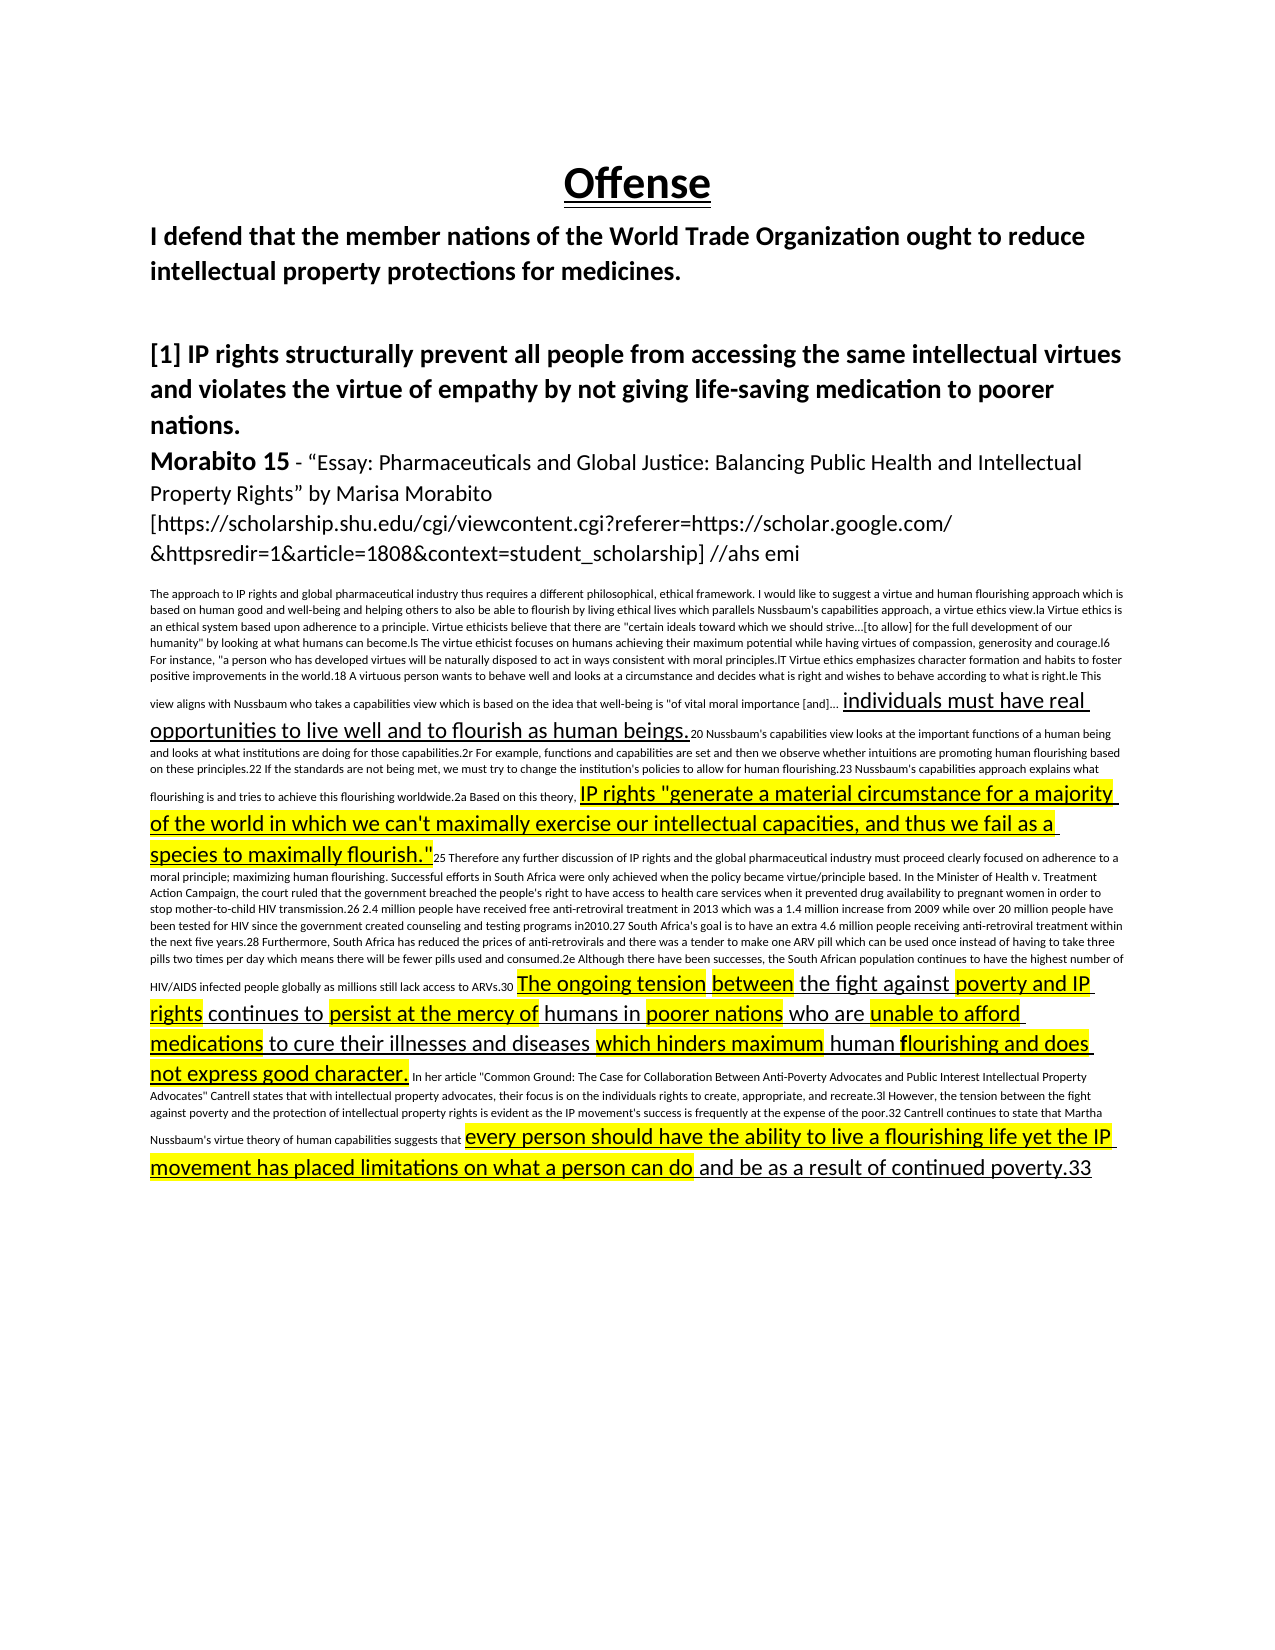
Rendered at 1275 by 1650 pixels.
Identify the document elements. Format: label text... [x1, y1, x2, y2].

text The approach to IP rights and global pharmaceutical industry thus requires a different philosophical, ethical framework. I would like to suggest a virtue and human flourishing approach which is based on human good and well-being and helping others to also be able to flourish by living ethical lives which parallels Nussbaum's capabilities approach, a virtue ethics view.la Virtue ethics is an ethical system based upon adherence to a principle. Virtue ethicists believe that there are "certain ideals toward which we should strive...[to allow] for the full development of our humanity" by looking at what humans can become.ls The virtue ethicist focuses on humans achieving their maximum potential while having virtues of compassion, generosity and courage.l6 For instance, "a person who has developed virtues will be naturally disposed to act in ways consistent with moral principles.lT Virtue ethics emphasizes character formation and habits to foster positive improvements in the world.18 A virtuous person wants to behave well and looks at a circumstance and decides what is right and wishes to behave according to what is right.le This view aligns with Nussbaum who takes a capabilities view which is based on the idea that well-being is "of vital moral importance [and]... individuals must have real opportunities to live well and to flourish as human beings.20 Nussbaum's capabilities view looks at the important functions of a human being and looks at what institutions are doing for those capabilities.2r For example, functions and capabilities are set and then we observe whether intuitions are promoting human flourishing based on these principles.22 If the standards are not being met, we must try to change the institution's policies to allow for human flourishing.23 Nussbaum's capabilities approach explains what flourishing is and tries to achieve this flourishing worldwide.2a Based on this theory, IP rights "generate a material circumstance for a majority of the world in which we can't maximally exercise our intellectual capacities, and thus we fail as a species to maximally flourish."25 Therefore any further discussion of IP rights and the global pharmaceutical industry must proceed clearly focused on adherence to a moral principle; maximizing human flourishing. Successful efforts in South Africa were only achieved when the policy became virtue/principle based. In the Minister of Health v. Treatment Action Campaign, the court ruled that the government breached the people's right to have access to health care services when it prevented drug availability to pregnant women in order to stop mother-to-child HIV transmission.26 2.4 million people have received free anti-retroviral treatment in 2013 which was a 1.4 million increase from 2009 while over 20 million people have been tested for HIV since the government created counseling and testing programs in2010.27 South Africa's goal is to have an extra 4.6 million people receiving anti-retroviral treatment within the next five years.28 Furthermore, South Africa has reduced the prices of anti-retrovirals and there was a tender to make one ARV pill which can be used once instead of having to take three pills two times per day which means there will be fewer pills used and consumed.2e Although there have been successes, the South African population continues to have the highest number of HIV/AIDS infected people globally as millions still lack access to ARVs.30 The ongoing tension between the fight against poverty and IP rights continues to persist at the mercy of humans in poorer nations who are unable to afford medications to cure their illnesses and diseases which hinders maximum human flourishing and does not express good character. In her article "Common Ground: The Case for Collaboration Between Anti-Poverty Advocates and Public Interest Intellectual Property Advocates" Cantrell states that with intellectual property advocates, their focus is on the individuals rights to create, appropriate, and recreate.3l However, the tension between the fight against poverty and the protection of intellectual property rights is evident as the IP movement's success is frequently at the expense of the poor.32 Cantrell continues to state that Martha Nussbaum's virtue theory of human capabilities suggests that every person should have the ability to live a flourishing life yet the IP movement has placed limitations on what a person can do and be as a result of continued poverty.33 [150, 586, 1125, 1181]
text Morabito 15 - “Essay: Pharmaceuticals and Global Justice: Balancing Public Health and Intellectual Property Rights” by Marisa Morabito [https://scholarship.shu.edu/cgi/viewcontent.cgi?referer=https://scholar.google.com/&httpsredir=1&article=1808&context=student_scholarship] //ahs emi [150, 444, 1125, 567]
text [1] IP rights structurally prevent all people from accessing the same intellectual virtues and violates the virtue of empathy by not giving life-saving medication to poorer nations. [150, 337, 1125, 441]
text I defend that the member nations of the World Trade Organization ought to reduce intellectual property protections for medicines. [150, 219, 1125, 287]
subtitle Offense [150, 154, 1125, 210]
